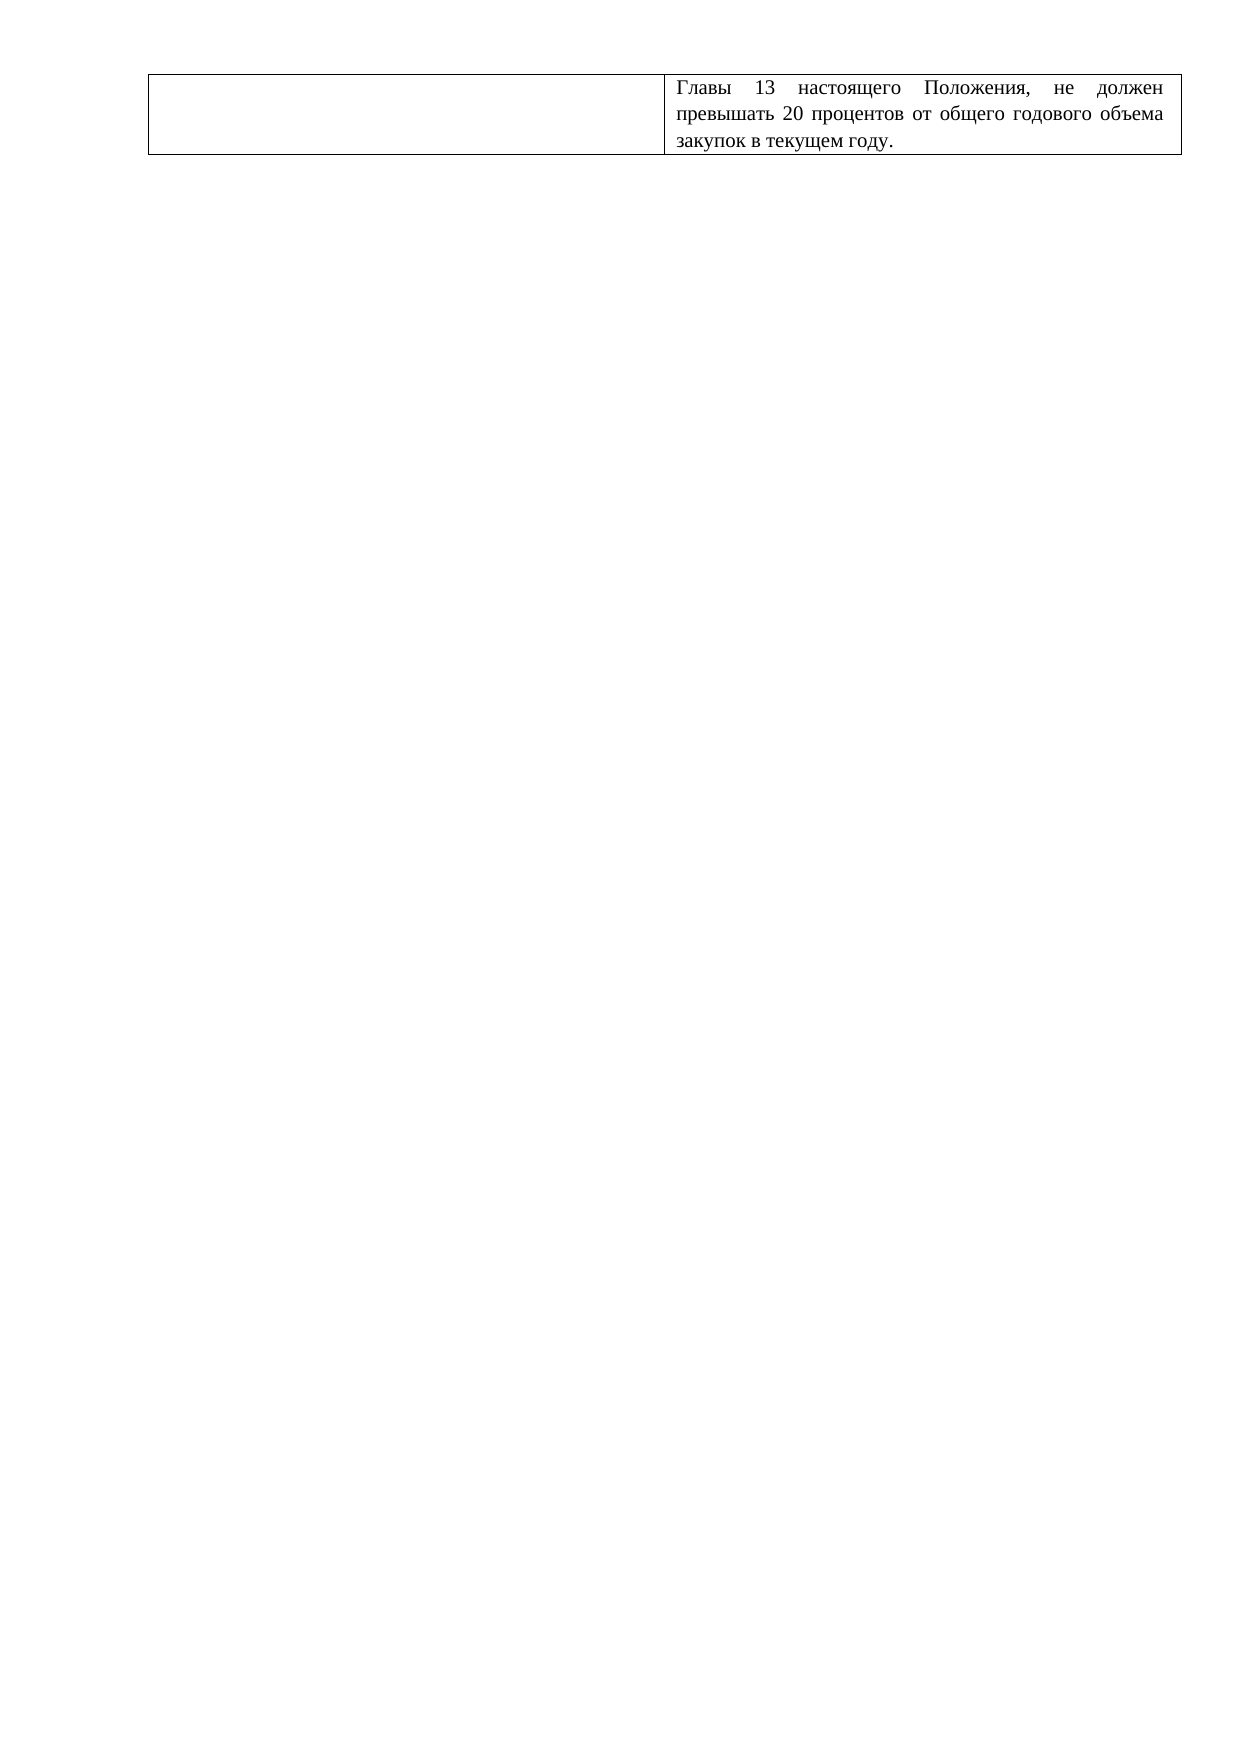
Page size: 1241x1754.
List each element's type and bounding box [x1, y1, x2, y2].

table_cell [149, 75, 664, 154]
table_cell [665, 75, 1181, 154]
